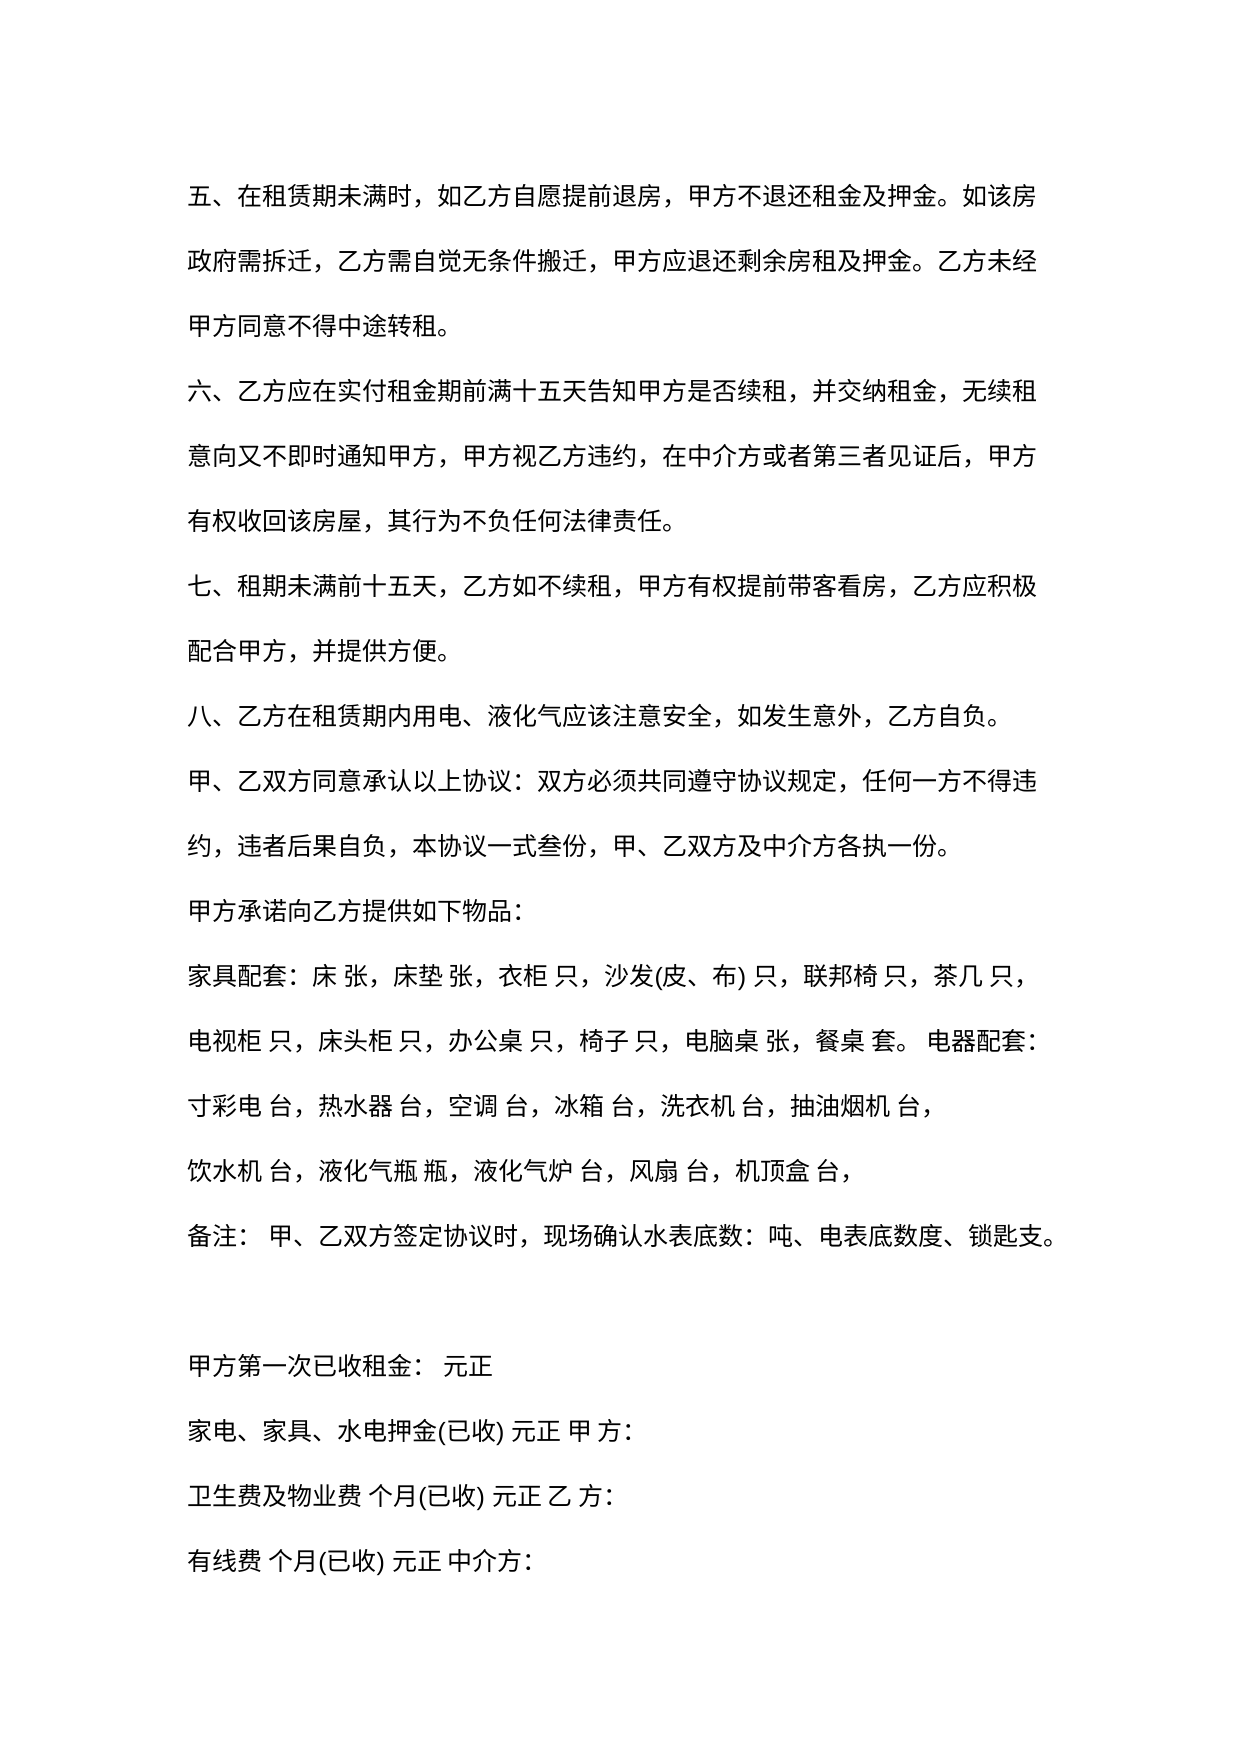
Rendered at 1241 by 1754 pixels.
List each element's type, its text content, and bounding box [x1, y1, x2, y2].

text 卫生费及物业费 个月(已收) 元正 乙 方： [187, 1462, 1053, 1527]
text 家电、家具、水电押金(已收) 元正 甲 方： [187, 1397, 1053, 1462]
text 五、在租赁期未满时，如乙方自愿提前退房，甲方不退还租金及押金。如该房政府需拆迁，乙方需自觉无条件搬迁，甲方应退还剩余房租及押金。乙方未经甲方同意不得中途转租。 [187, 162, 1053, 357]
text 甲方第一次已收租金： 元正 [187, 1332, 1053, 1397]
text 备注： 甲、乙双方签定协议时，现场确认水表底数：吨、电表底数度、锁匙支。 [187, 1202, 1053, 1332]
text 家具配套：床 张，床垫 张，衣柜 只，沙发(皮、布) 只，联邦椅 只，茶几 只， [187, 942, 1053, 1007]
text 八、乙方在租赁期内用电、液化气应该注意安全，如发生意外，乙方自负。 [187, 682, 1053, 747]
text 有线费 个月(已收) 元正 中介方： [187, 1527, 1053, 1592]
text 电视柜 只，床头柜 只，办公桌 只，椅子 只，电脑桌 张，餐桌 套。 电器配套： 寸彩电 台，热水器 台，空调 台，冰箱 台，洗衣机 台，抽油烟机 台， [187, 1007, 1053, 1137]
text 七、租期未满前十五天，乙方如不续租，甲方有权提前带客看房，乙方应积极配合甲方，并提供方便。 [187, 552, 1053, 682]
text 饮水机 台，液化气瓶 瓶，液化气炉 台，风扇 台，机顶盒 台， [187, 1137, 1053, 1202]
text 六、乙方应在实付租金期前满十五天告知甲方是否续租，并交纳租金，无续租意向又不即时通知甲方，甲方视乙方违约，在中介方或者第三者见证后，甲方有权收回该房屋，其行为不负任何法律责任。 [187, 357, 1053, 552]
text 甲、乙双方同意承认以上协议：双方必须共同遵守协议规定，任何一方不得违约，违者后果自负，本协议一式叁份，甲、乙双方及中介方各执一份。 [187, 747, 1053, 877]
text 甲方承诺向乙方提供如下物品： [187, 877, 1053, 942]
